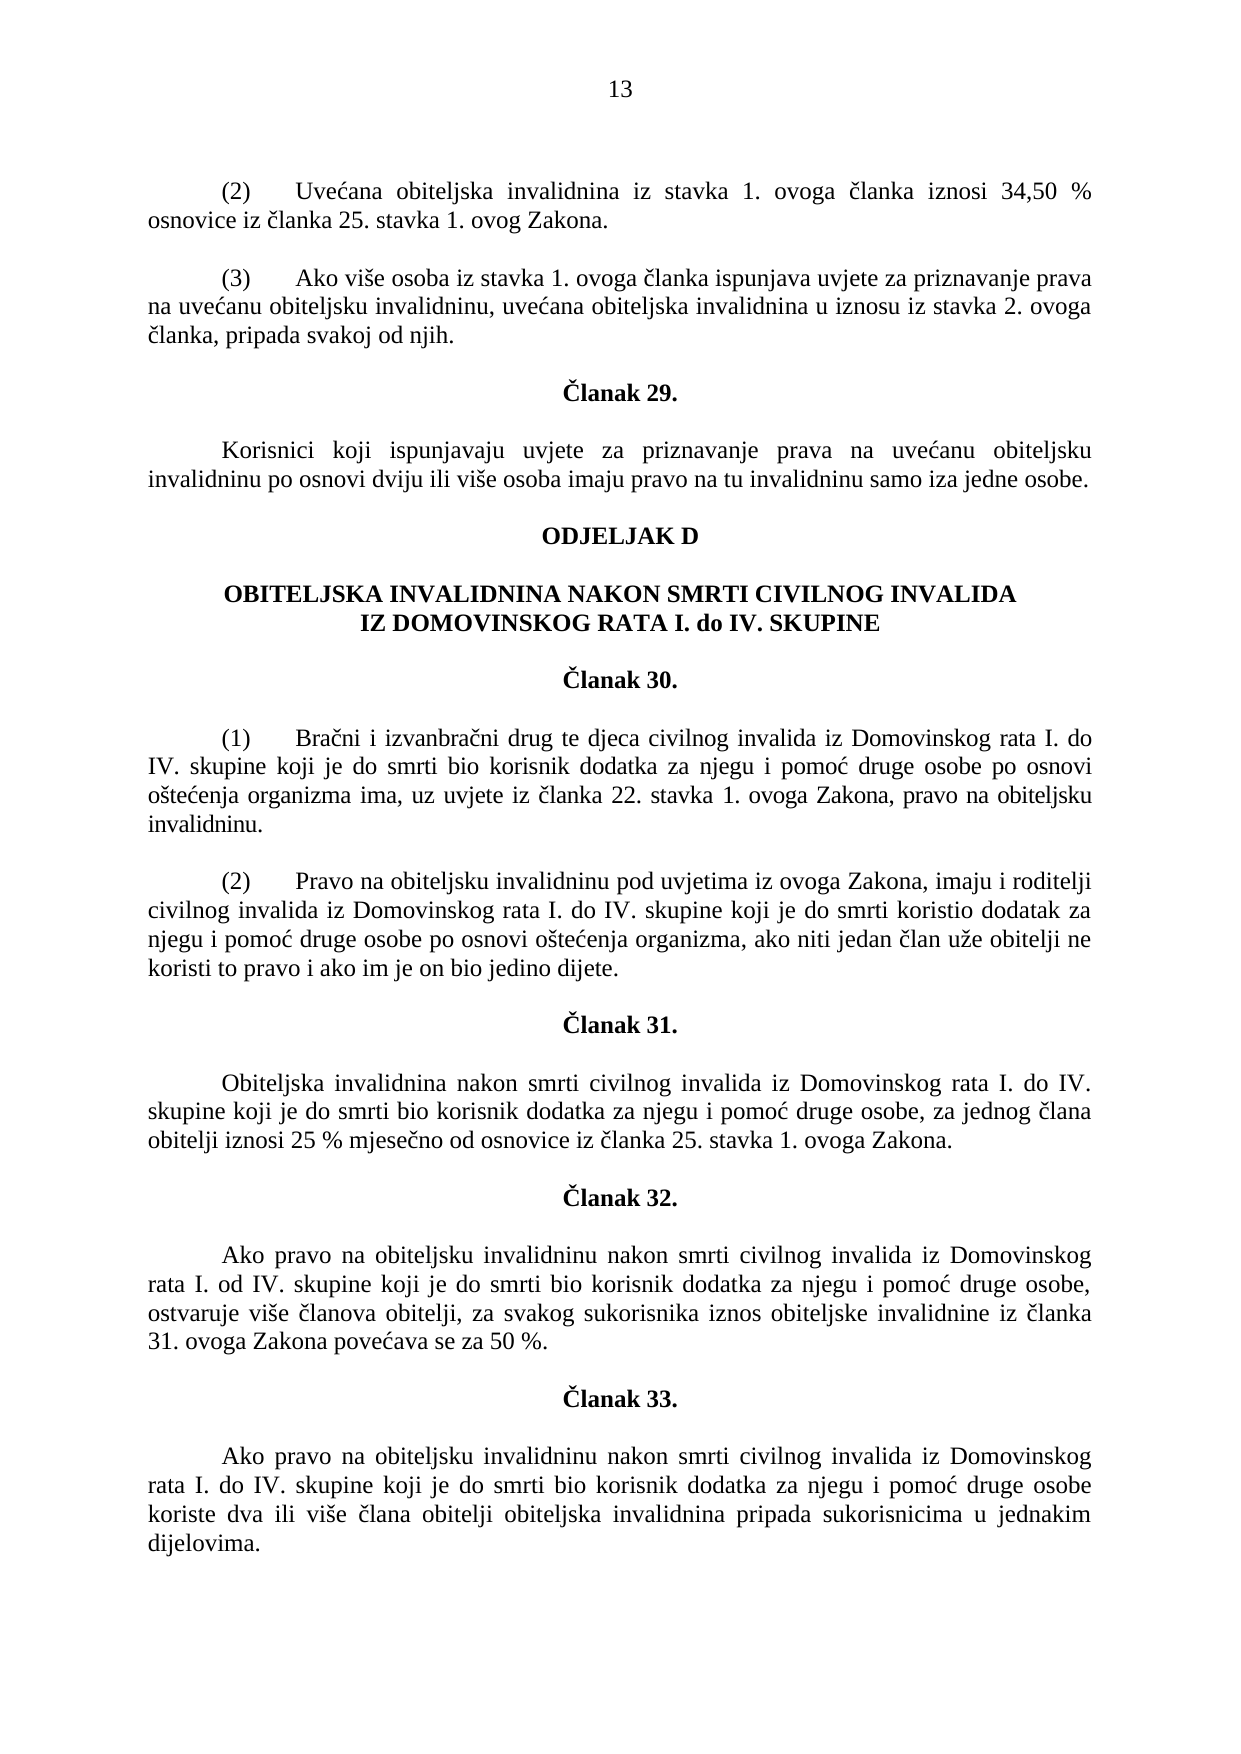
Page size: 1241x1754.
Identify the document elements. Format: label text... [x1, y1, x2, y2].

text (2) Pravo na obiteljsku invalidninu pod uvjetima iz ovoga Zakona, imaju i roditelji civilnog invalida iz Domovinskog rata I. do IV. skupine koji je do smrti koristio dodatak za njegu i pomoć druge osobe po osnovi oštećenja organizma, ako niti jedan član uže obitelji ne koristi to pravo i ako im je on bio jedino dijete. [148, 866, 1093, 981]
text Članak 29. [148, 378, 1093, 406]
text IZ DOMOVINSKOG RATA I. do IV. SKUPINE [148, 608, 1093, 636]
text (3) Ako više osoba iz stavka 1. ovoga članka ispunjava uvjete za priznavanje prava na uvećanu obiteljsku invalidninu, uvećana obiteljska invalidnina u iznosu iz stavka 2. ovoga članka, pripada svakoj od njih. [148, 263, 1093, 349]
text (1) Bračni i izvanbračni drug te djeca civilnog invalida iz Domovinskog rata I. do IV. skupine koji je do smrti bio korisnik dodatka za njegu i pomoć druge osobe po osnovi oštećenja organizma ima, uz uvjete iz članka 22. stavka 1. ovoga Zakona, pravo na obiteljsku invalidninu. [148, 723, 1093, 838]
text OBITELJSKA INVALIDNINA NAKON SMRTI CIVILNOG INVALIDA [148, 579, 1093, 608]
text Obiteljska invalidnina nakon smrti civilnog invalida iz Domovinskog rata I. do IV. skupine koji je do smrti bio korisnik dodatka za njegu i pomoć druge osobe, za jednog člana obitelji iznosi 25 % mjesečno od osnovice iz članka 25. stavka 1. ovoga Zakona. [148, 1068, 1093, 1154]
text Ako pravo na obiteljsku invalidninu nakon smrti civilnog invalida iz Domovinskog rata I. od IV. skupine koji je do smrti bio korisnik dodatka za njegu i pomoć druge osobe, ostvaruje više članova obitelji, za svakog sukorisnika iznos obiteljske invalidnine iz članka 31. ovoga Zakona povećava se za 50 %. [148, 1240, 1093, 1355]
text Članak 31. [148, 1010, 1093, 1039]
text Ako pravo na obiteljsku invalidninu nakon smrti civilnog invalida iz Domovinskog rata I. do IV. skupine koji je do smrti bio korisnik dodatka za njegu i pomoć druge osobe koriste dva ili više člana obitelji obiteljska invalidnina pripada sukorisnicima u jednakim dijelovima. [148, 1441, 1093, 1556]
text Članak 30. [148, 665, 1093, 694]
text Članak 32. [148, 1183, 1093, 1211]
text Korisnici koji ispunjavaju uvjete za priznavanje prava na uvećanu obiteljsku invalidninu po osnovi dviju ili više osoba imaju pravo na tu invalidninu samo iza jedne osobe. [148, 435, 1093, 493]
text (2) Uvećana obiteljska invalidnina iz stavka 1. ovoga članka iznosi 34,50 % osnovice iz članka 25. stavka 1. ovog Zakona. [148, 176, 1093, 234]
text Članak 33. [148, 1384, 1093, 1413]
text ODJELJAK D [148, 521, 1093, 550]
